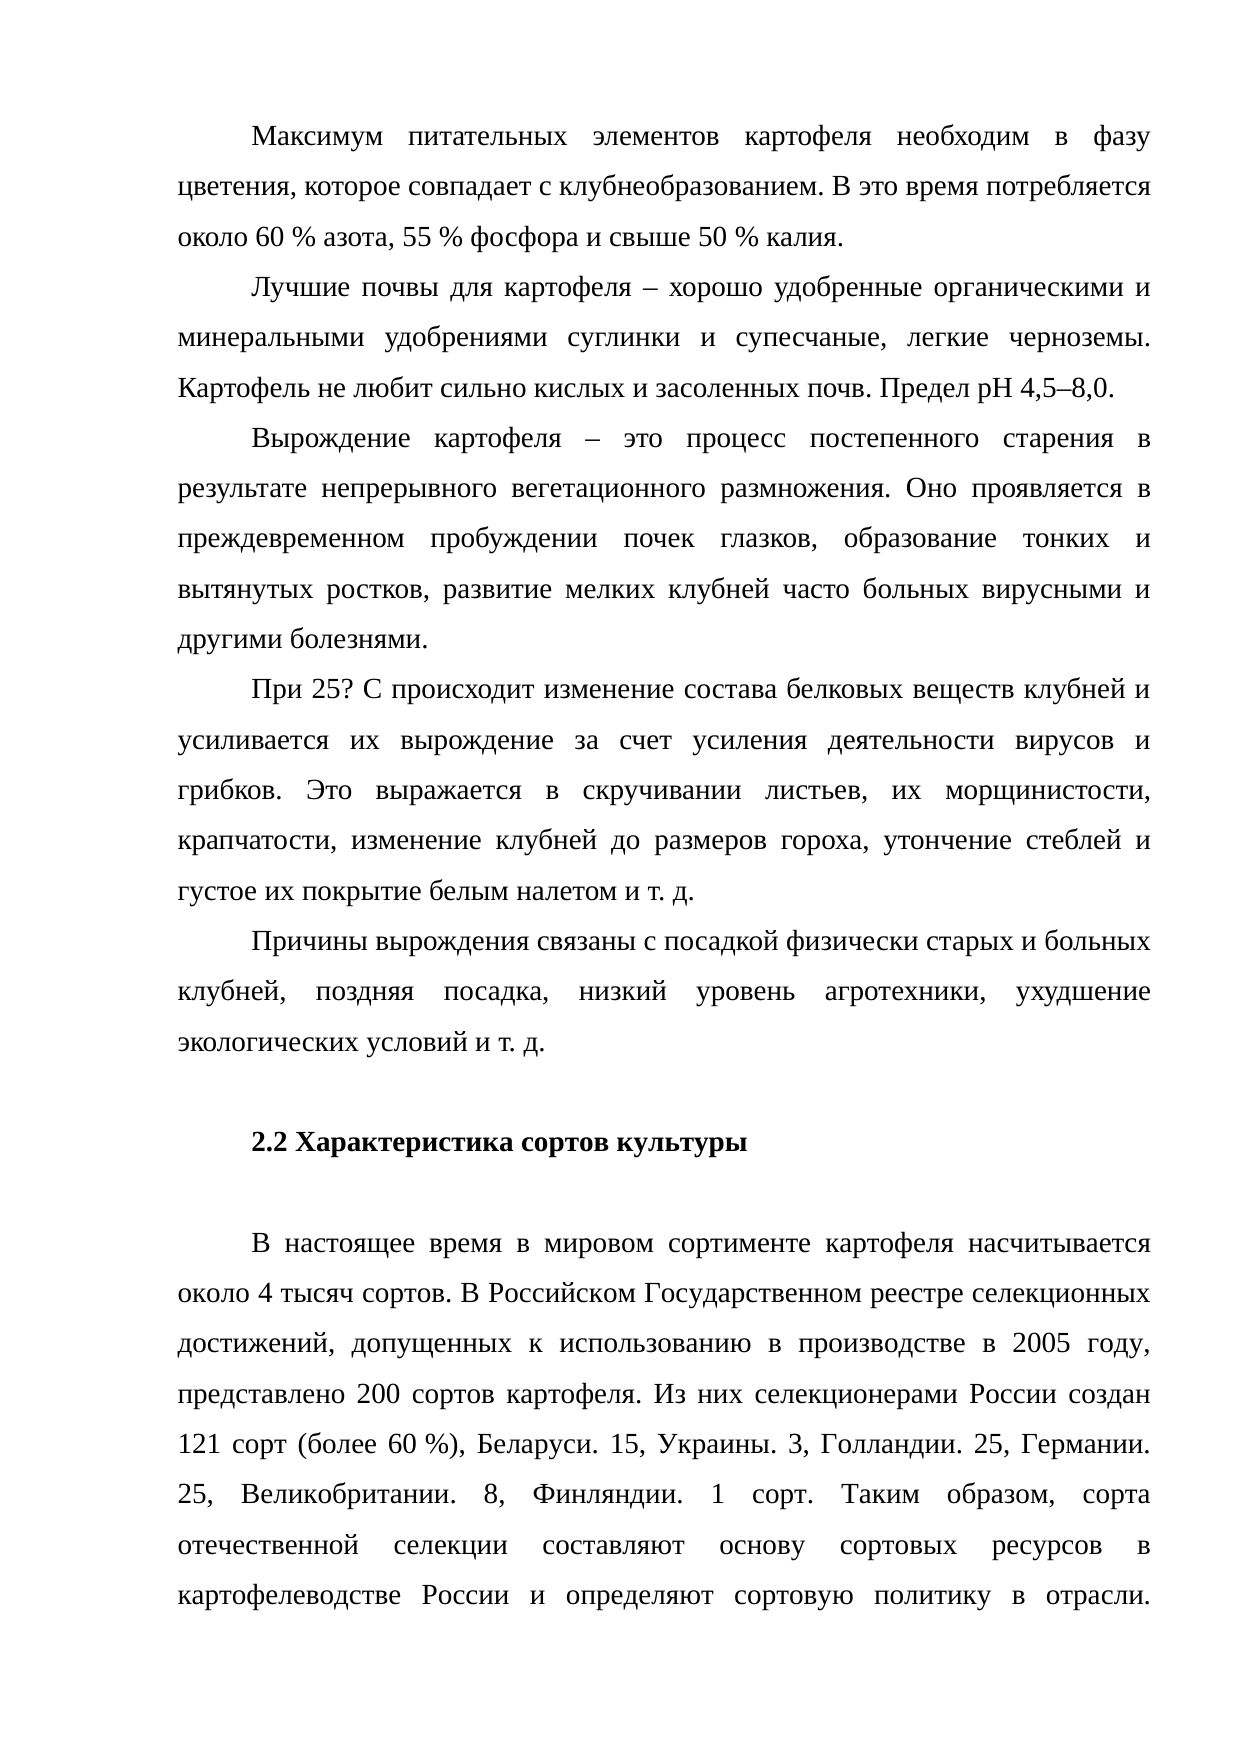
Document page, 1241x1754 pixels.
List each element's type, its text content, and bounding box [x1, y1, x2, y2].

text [177, 1225, 1152, 1611]
text Максимум питательных элементов картофеля необходим в фазу цветения, которое совпадает с клубнеобразованием. В это время потребляется около 60 % азота, 55 % фосфора и свыше 50 % калия. [177, 118, 1152, 252]
text Причины вырождения связаны с посадкой физически старых и больных клубней, поздняя посадка, низкий уровень агротехники, ухудшение экологических условий и т. д. [177, 923, 1152, 1057]
text 2.2 Характеристика сортов культуры [177, 1124, 1152, 1158]
text При 25? С происходит изменение состава белковых веществ клубней и усиливается их вырождение за счет усиления деятельности вирусов и грибков. Это выражается в скручивании листьев, их морщинистости, крапчатости, изменение клубней до размеров гороха, утончение стеблей и густое их покрытие белым налетом и т. д. [177, 672, 1152, 906]
text Лучшие почвы для картофеля – хорошо удобренные органическими и минеральными удобрениями суглинки и супесчаные, легкие черноземы. Картофель не любит сильно кислых и засоленных почв. Предел рН 4,5–8,0. [177, 269, 1152, 403]
text Вырождение картофеля – это процесс постепенного старения в результате непрерывного вегетационного размножения. Оно проявляется в преждевременном пробуждении почек глазков, образование тонких и вытянутых ростков, развитие мелких клубней часто больных вирусными и другими болезнями. [177, 420, 1152, 655]
